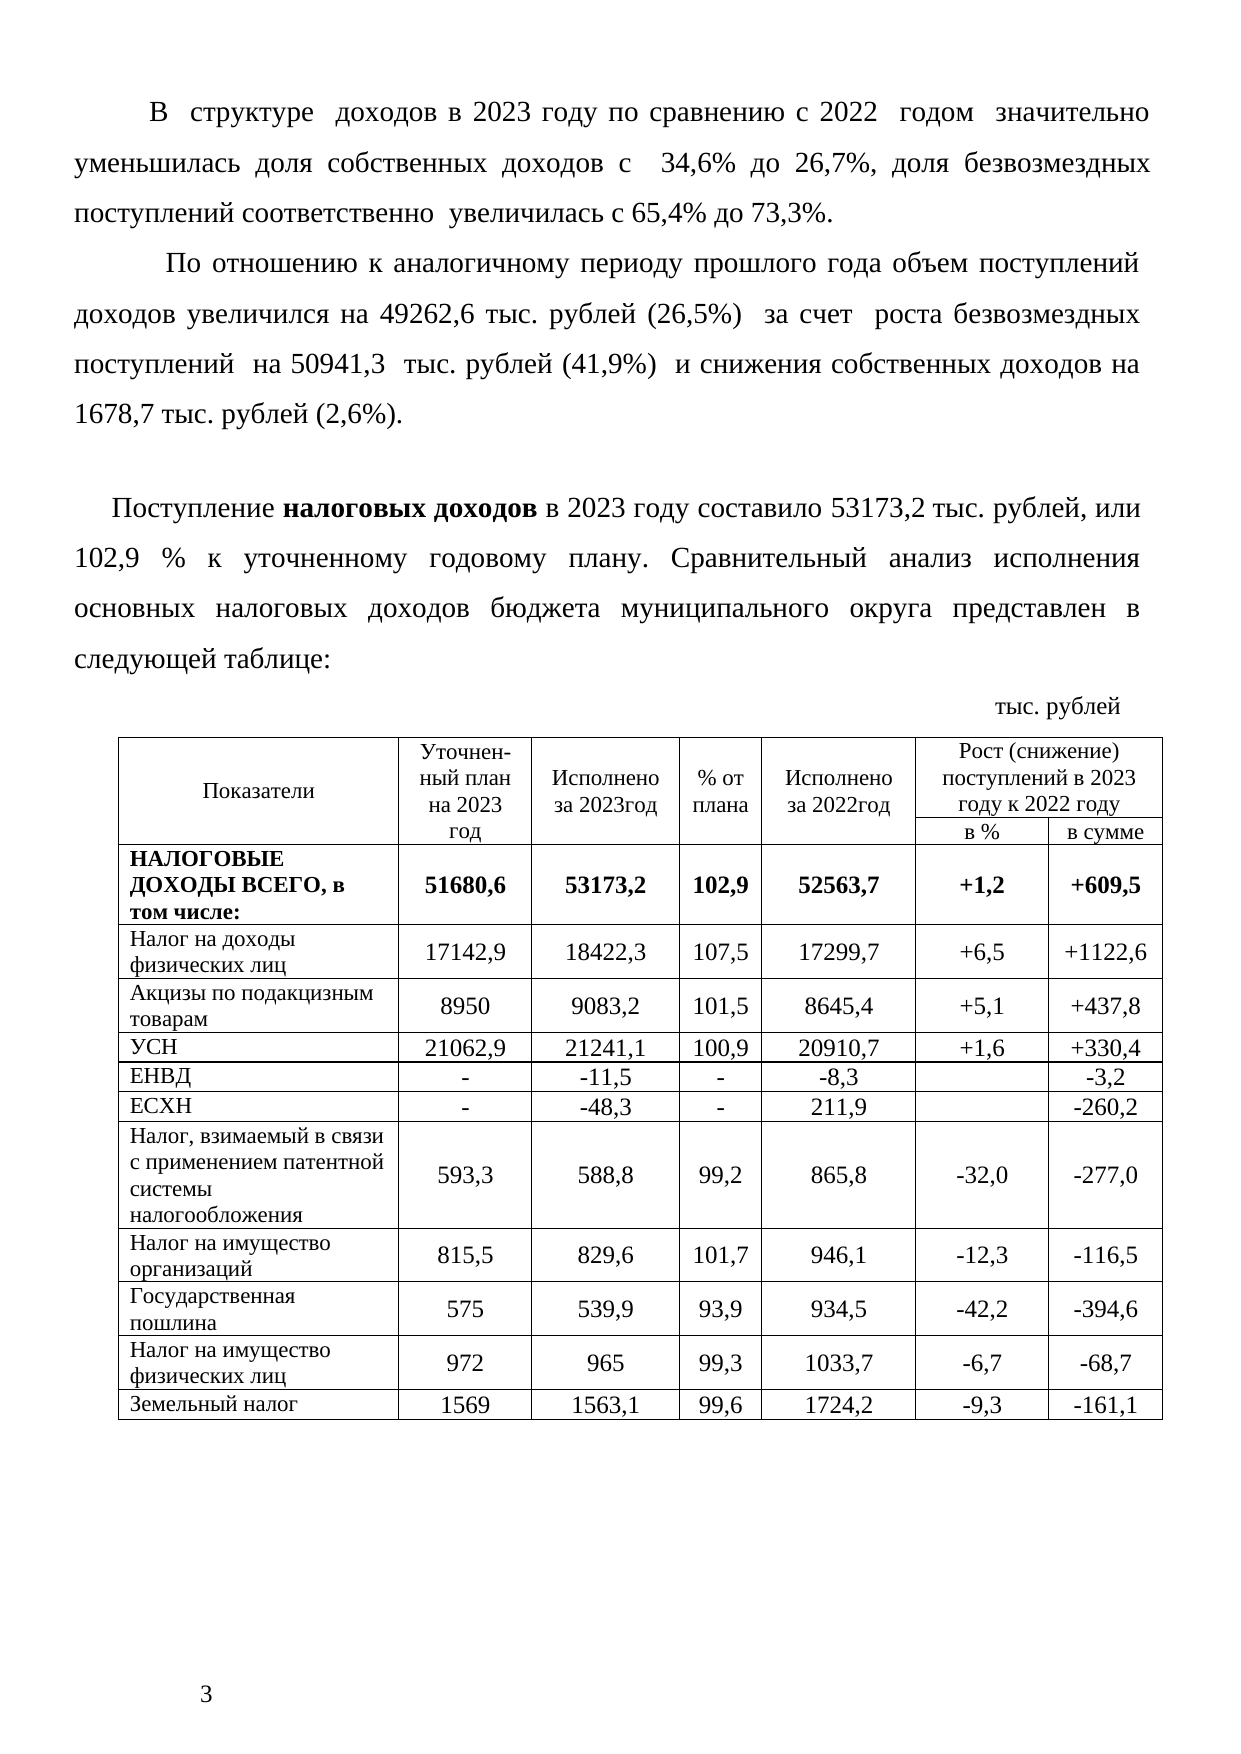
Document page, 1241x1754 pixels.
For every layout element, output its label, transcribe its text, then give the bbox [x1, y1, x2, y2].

table_cell -277,0 [1049, 1122, 1162, 1227]
table_cell 21062,9 [399, 1033, 531, 1061]
table_cell 934,5 [762, 1282, 915, 1335]
table_cell +1,6 [916, 1033, 1048, 1061]
table_cell Налог на имущество организаций [119, 1229, 398, 1281]
table_cell [916, 1092, 1048, 1121]
table_header Рост (снижение) поступлений в 2023 году к 2022 году [916, 738, 1162, 817]
table_cell 946,1 [762, 1229, 915, 1281]
table_cell +6,5 [916, 925, 1048, 978]
table_cell 17142,9 [399, 925, 531, 978]
table_cell 593,3 [399, 1122, 531, 1227]
table_header Уточнен-ный план на 2023 год [399, 738, 531, 844]
table_cell Налог на имущество физических лиц [119, 1336, 398, 1389]
table_cell -6,7 [916, 1336, 1048, 1389]
table_cell 100,9 [680, 1033, 761, 1061]
table_cell 99,2 [680, 1122, 761, 1227]
table_cell 1724,2 [762, 1390, 915, 1418]
table_cell -48,3 [532, 1092, 679, 1121]
table_cell 815,5 [399, 1229, 531, 1281]
text В структуре доходов в 2023 году по сравнению с 2022 годом значительно уменьшилась доля собственных доходов с 34,6% до 26,7%, доля безвозмездных поступлений соответственно увеличилась с 65,4% до 73,3%. [74, 94, 1152, 229]
table_cell 865,8 [762, 1122, 915, 1227]
table_cell 102,9 [680, 845, 761, 924]
table_cell -11,5 [532, 1063, 679, 1091]
table_cell +5,1 [916, 979, 1048, 1032]
text тыс. рублей [74, 691, 1152, 720]
table_cell -32,0 [916, 1122, 1048, 1227]
table_cell -161,1 [1049, 1390, 1162, 1418]
table_cell 51680,6 [399, 845, 531, 924]
table_cell 52563,7 [762, 845, 915, 924]
table_cell Налог на доходы физических лиц [119, 925, 398, 978]
table_cell +1,2 [916, 845, 1048, 924]
table_cell 8645,4 [762, 979, 915, 1032]
table_cell 211,9 [762, 1092, 915, 1121]
table_cell 17299,7 [762, 925, 915, 978]
table_cell 539,9 [532, 1282, 679, 1335]
table_cell - [399, 1063, 531, 1091]
table_header Показатели [119, 738, 398, 844]
text Поступление налоговых доходов в 2023 году составило 53173,2 тыс. рублей, или 102,9 % к уточненному годовому плану. Сравнительный анализ исполнения основных налоговых доходов бюджета муниципального округа представлен в следующей таблице: [74, 490, 1141, 674]
table_cell -42,2 [916, 1282, 1048, 1335]
table_cell -9,3 [916, 1390, 1048, 1418]
table_cell 93,9 [680, 1282, 761, 1335]
table_cell НАЛОГОВЫЕ ДОХОДЫ ВСЕГО, в том числе: [119, 845, 398, 924]
table_cell - [680, 1092, 761, 1121]
table_cell Государственная пошлина [119, 1282, 398, 1335]
table_cell УСН [119, 1033, 398, 1061]
table_cell -260,2 [1049, 1092, 1162, 1121]
table_cell 101,5 [680, 979, 761, 1032]
table_cell +1122,6 [1049, 925, 1162, 978]
table_cell +609,5 [1049, 845, 1162, 924]
table_cell 99,3 [680, 1336, 761, 1389]
table_cell ЕСХН [119, 1092, 398, 1121]
table_cell 20910,7 [762, 1033, 915, 1061]
table_cell 53173,2 [532, 845, 679, 924]
table_header Исполнено за 2023год [532, 738, 679, 844]
table_cell 8950 [399, 979, 531, 1032]
table_cell -116,5 [1049, 1229, 1162, 1281]
table_cell 9083,2 [532, 979, 679, 1032]
table_cell ЕНВД [119, 1063, 398, 1091]
table_cell -8,3 [762, 1063, 915, 1091]
text По отношению к аналогичному периоду прошлого года объем поступлений доходов увеличился на 49262,6 тыс. рублей (26,5%) за счет роста безвозмездных поступлений на 50941,3 тыс. рублей (41,9%) и снижения собственных доходов на 1678,7 тыс. рублей (2,6%). [74, 245, 1141, 430]
table_cell 21241,1 [532, 1033, 679, 1061]
table_header % от плана [680, 738, 761, 844]
table_cell 18422,3 [532, 925, 679, 978]
table_cell Акцизы по подакцизным товарам [119, 979, 398, 1032]
table_cell Налог, взимаемый в связи с применением патентной системы налогообложения [119, 1122, 398, 1227]
table_cell [916, 1063, 1048, 1091]
table_cell 972 [399, 1336, 531, 1389]
table_cell -12,3 [916, 1229, 1048, 1281]
table_cell 1563,1 [532, 1390, 679, 1418]
table_cell - [399, 1092, 531, 1121]
table_cell Земельный налог [119, 1390, 398, 1418]
table_cell в сумме [1049, 818, 1162, 844]
table_cell -3,2 [1049, 1063, 1162, 1091]
table_cell в % [916, 818, 1048, 844]
table_cell 107,5 [680, 925, 761, 978]
table_cell - [680, 1063, 761, 1091]
table_header Исполнено за 2022год [762, 738, 915, 844]
table_cell 965 [532, 1336, 679, 1389]
table_cell 829,6 [532, 1229, 679, 1281]
table_cell 575 [399, 1282, 531, 1335]
table_cell -394,6 [1049, 1282, 1162, 1335]
table_cell 1569 [399, 1390, 531, 1418]
table_cell 1033,7 [762, 1336, 915, 1389]
table_cell -68,7 [1049, 1336, 1162, 1389]
table_cell +437,8 [1049, 979, 1162, 1032]
table_cell 588,8 [532, 1122, 679, 1227]
table_cell 99,6 [680, 1390, 761, 1418]
table_cell +330,4 [1049, 1033, 1162, 1061]
table_cell 101,7 [680, 1229, 761, 1281]
